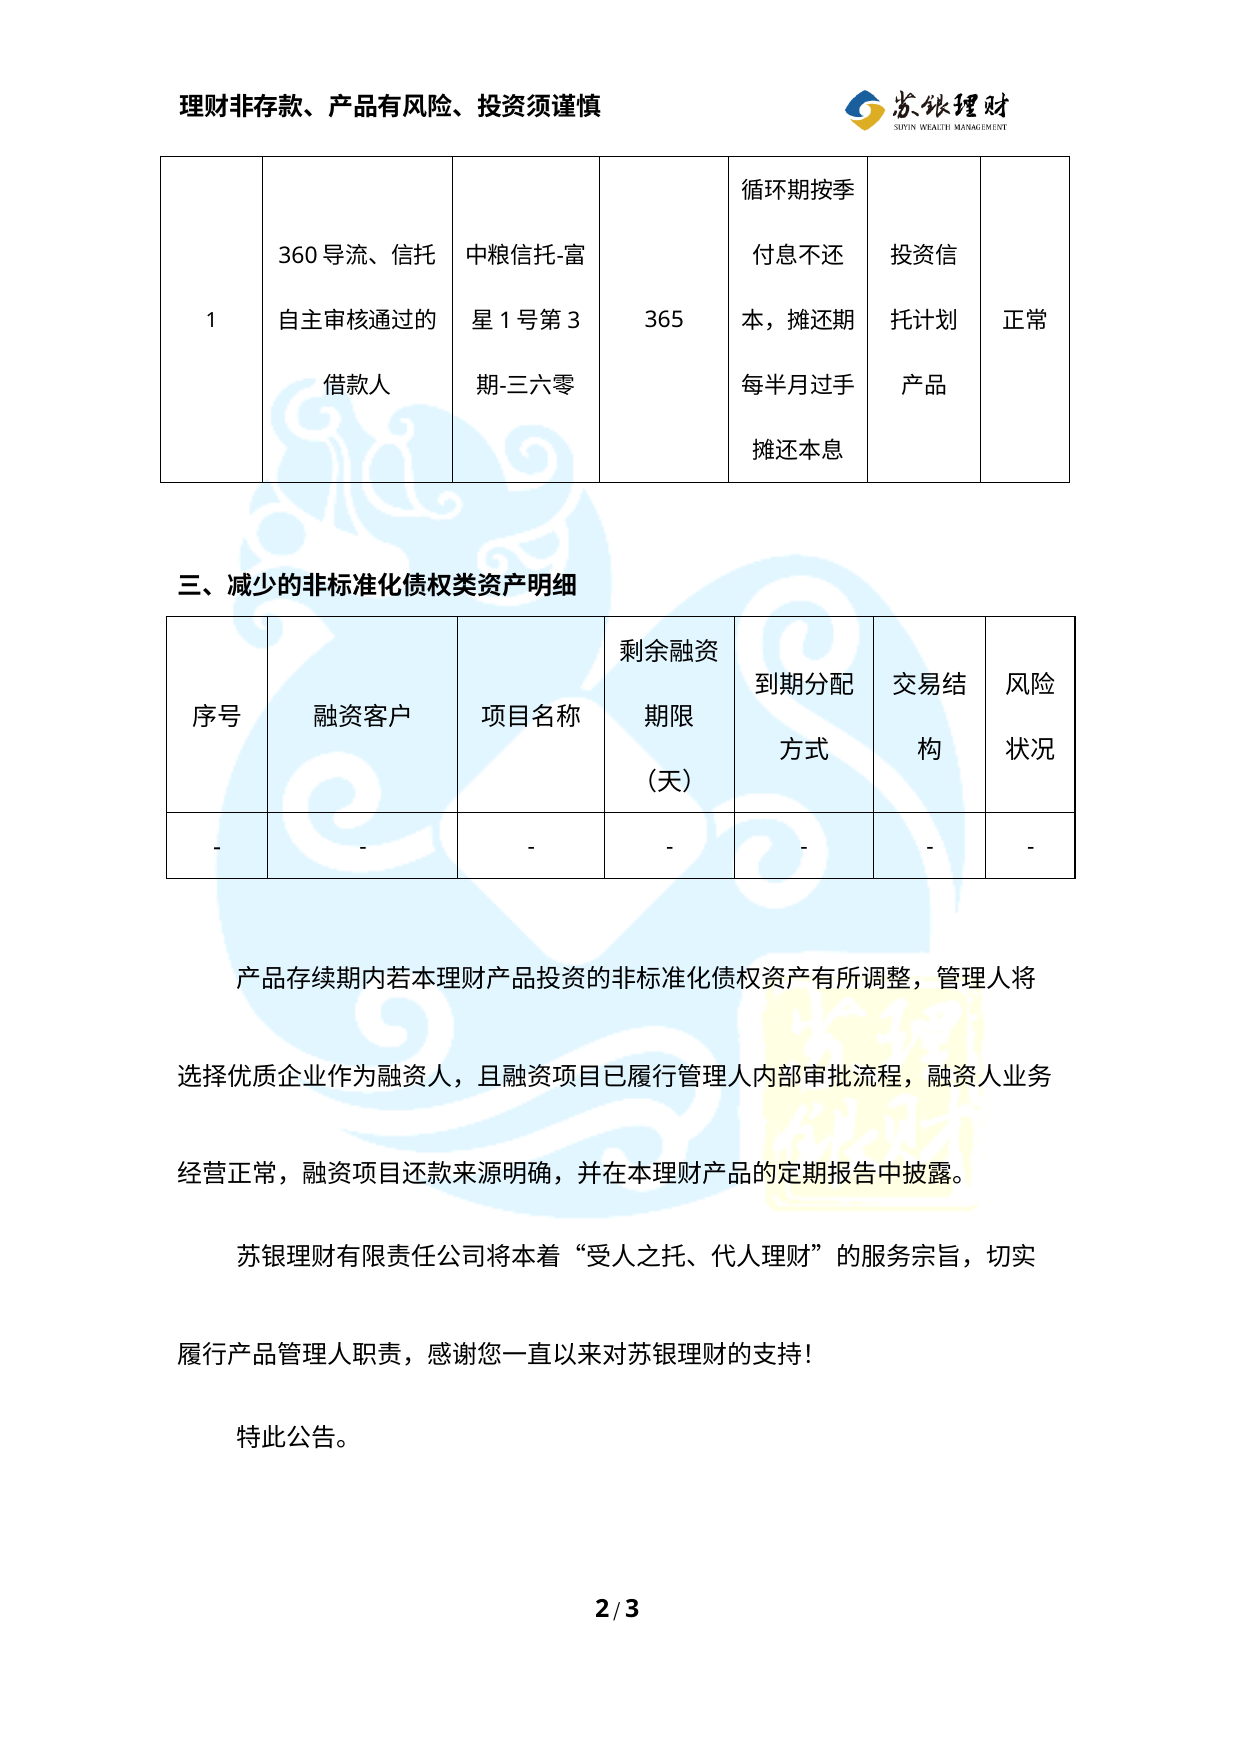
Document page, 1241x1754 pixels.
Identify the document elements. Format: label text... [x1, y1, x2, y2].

table_cell - [874, 813, 985, 878]
table_cell - [458, 813, 604, 878]
text 特此公告。 [177, 1403, 1053, 1468]
table_header 剩余融资期限（天） [605, 617, 734, 812]
table_header 交易结构 [874, 617, 985, 812]
table_header 风险状况 [986, 617, 1074, 812]
text 产品存续期内若本理财产品投资的非标准化债权资产有所调整，管理人将选择优质企业作为融资人，且融资项目已履行管理人内部审批流程，融资人业务经营正常，融资项目还款来源明确，并在本理财产品的定期报告中披露。 [177, 944, 1053, 1204]
table_cell 1 [161, 157, 262, 482]
table_header 融资客户 [268, 617, 457, 812]
table_cell 中粮信托-富星1号第3期-三六零 [453, 157, 599, 482]
text 苏银理财有限责任公司将本着“受人之托、代人理财”的服务宗旨，切实履行产品管理人职责，感谢您一直以来对苏银理财的支持！ [177, 1222, 1053, 1385]
table_header 序号 [167, 617, 267, 812]
table_cell - [735, 813, 873, 878]
table_cell - [605, 813, 734, 878]
table_cell - [167, 813, 267, 878]
subtitle 减少的非标准化债权类资产明细 [177, 551, 1053, 616]
table_cell - [986, 813, 1074, 878]
table_cell 360导流、信托自主审核通过的借款人 [263, 157, 452, 482]
table_cell - [268, 813, 457, 878]
table_cell 正常 [981, 157, 1069, 482]
table_header 项目名称 [458, 617, 604, 812]
table_header 到期分配方式 [735, 617, 873, 812]
picture [820, 72, 1039, 143]
table_cell 投资信托计划产品 [868, 157, 980, 482]
table_cell 365 [600, 157, 728, 482]
table_cell 循环期按季付息不还本，摊还期每半月过手摊还本息 [729, 157, 867, 482]
